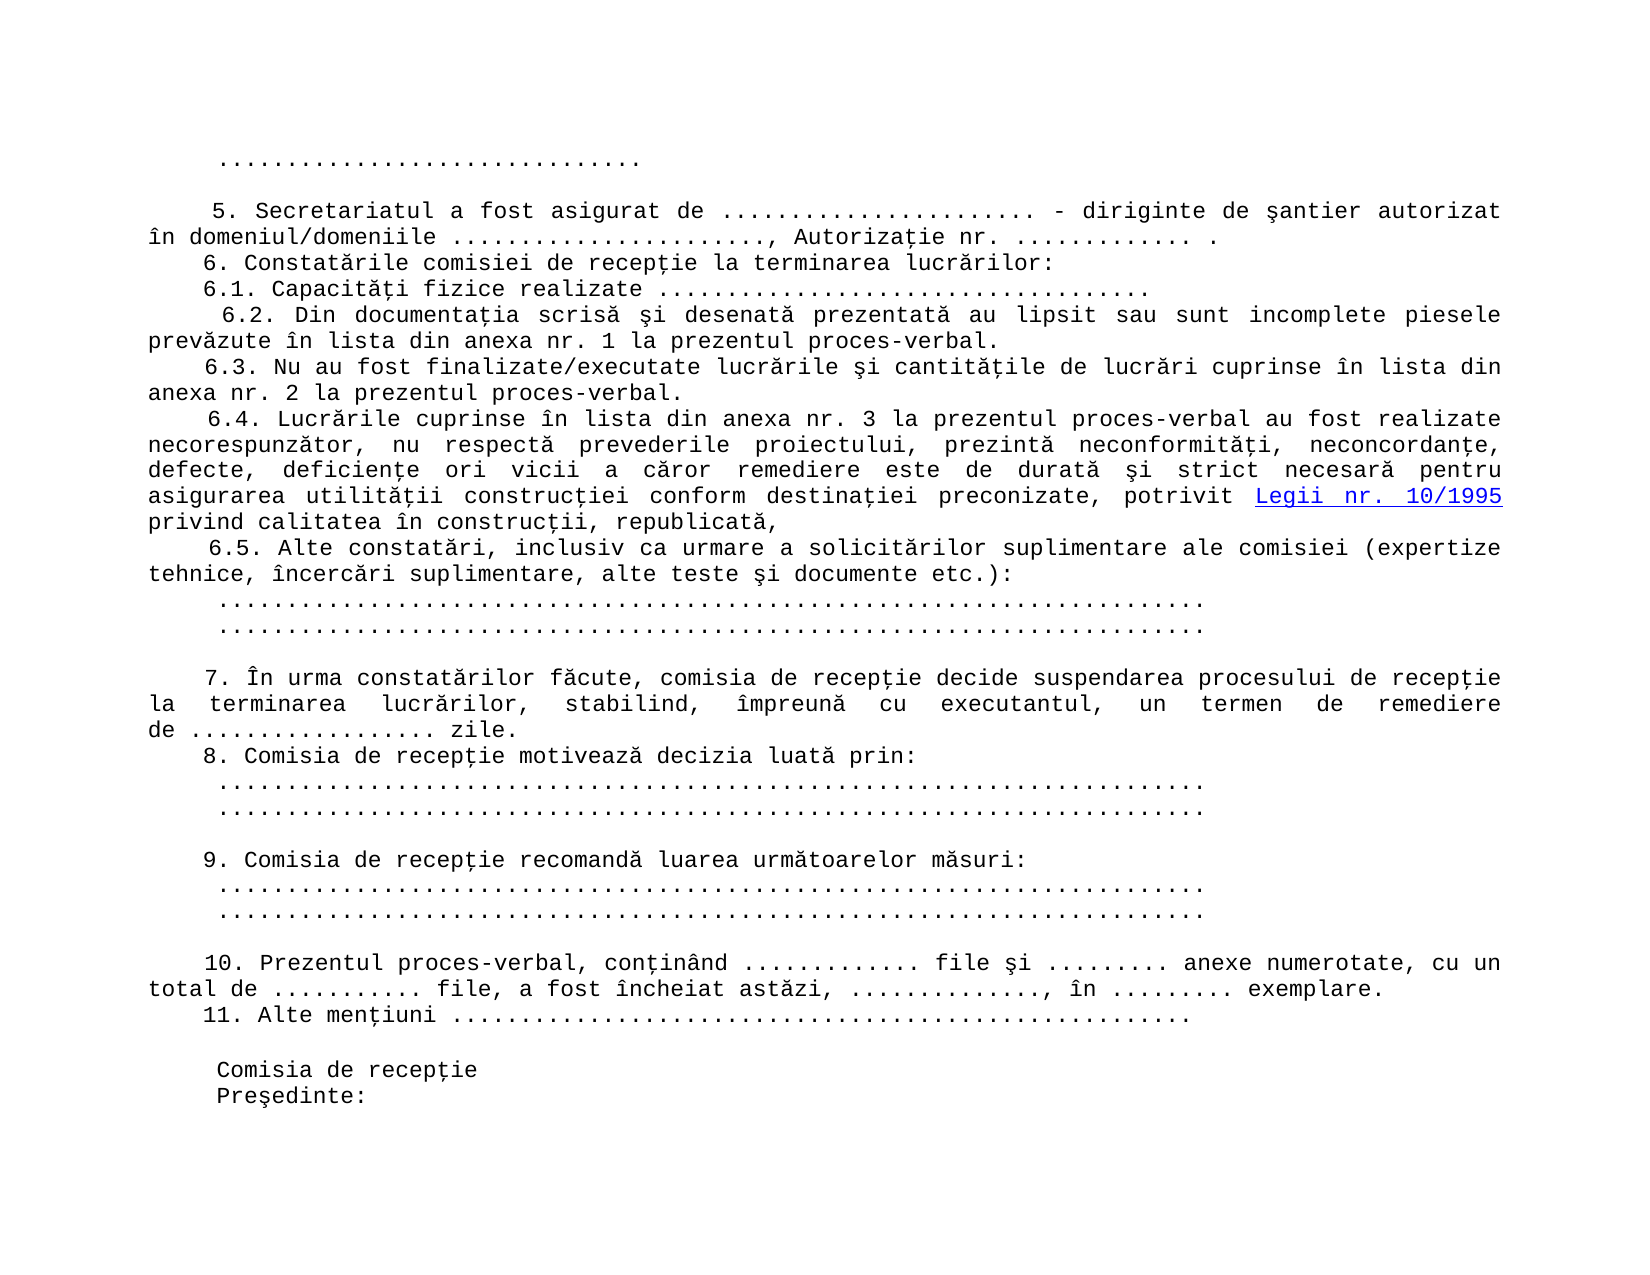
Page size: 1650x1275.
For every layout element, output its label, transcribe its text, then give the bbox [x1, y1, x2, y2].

text Preşedinte: [148, 1084, 1502, 1110]
text Comisia de recepţie [148, 1058, 1502, 1084]
text 5. Secretariatul a fost asigurat de ....................... - diriginte de şantier autorizat în domeniul/domeniile ......................., Autorizaţie nr. ............. . [148, 199, 1502, 251]
text 7. În urma constatărilor făcute, comisia de recepţie decide suspendarea procesului de recepţie la terminarea lucrărilor, stabilind, împreună cu executantul, un termen de remediere de .................. zile. [148, 666, 1502, 744]
text 6. Constatările comisiei de recepţie la terminarea lucrărilor: [148, 251, 1502, 277]
text ........................................................................ [148, 588, 1502, 614]
text 10. Prezentul proces-verbal, conţinând ............. file şi ......... anexe numerotate, cu un total de ........... file, a fost încheiat astăzi, .............., în ......... exemplare. [148, 952, 1502, 1003]
text 6.1. Capacităţi fizice realizate .................................... [148, 277, 1502, 303]
text ........................................................................ [148, 900, 1502, 926]
text 11. Alte menţiuni ...................................................... [148, 1003, 1502, 1029]
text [148, 148, 1502, 173]
text 6.3. Nu au fost finalizate/executate lucrările şi cantităţile de lucrări cuprinse în lista din anexa nr. 2 la prezentul proces-verbal. [148, 355, 1502, 407]
text ........................................................................ [148, 770, 1502, 796]
text ........................................................................ [148, 796, 1502, 822]
text 6.4. Lucrările cuprinse în lista din anexa nr. 3 la prezentul proces-verbal au fost realizate necorespunzător, nu respectă prevederile proiectului, prezintă neconformităţi, neconcordanţe, defecte, deficienţe ori vicii a căror remediere este de durată şi strict necesară pentru asigurarea utilităţii construcţiei conform destinaţiei preconizate, potrivit <LLNK 11995 10 11 211 1 17>Legii nr. 10/1995 privind calitatea în construcţii, republicată, [148, 407, 1502, 537]
text 6.2. Din documentaţia scrisă şi desenată prezentată au lipsit sau sunt incomplete piesele prevăzute în lista din anexa nr. 1 la prezentul proces-verbal. [148, 303, 1502, 355]
text 9. Comisia de recepţie recomandă luarea următoarelor măsuri: [148, 848, 1502, 874]
text 8. Comisia de recepţie motivează decizia luată prin: [148, 744, 1502, 770]
text ........................................................................ [148, 614, 1502, 640]
text ........................................................................ [148, 874, 1502, 900]
text 6.5. Alte constatări, inclusiv ca urmare a solicitărilor suplimentare ale comisiei (expertize tehnice, încercări suplimentare, alte teste şi documente etc.): [148, 537, 1502, 588]
